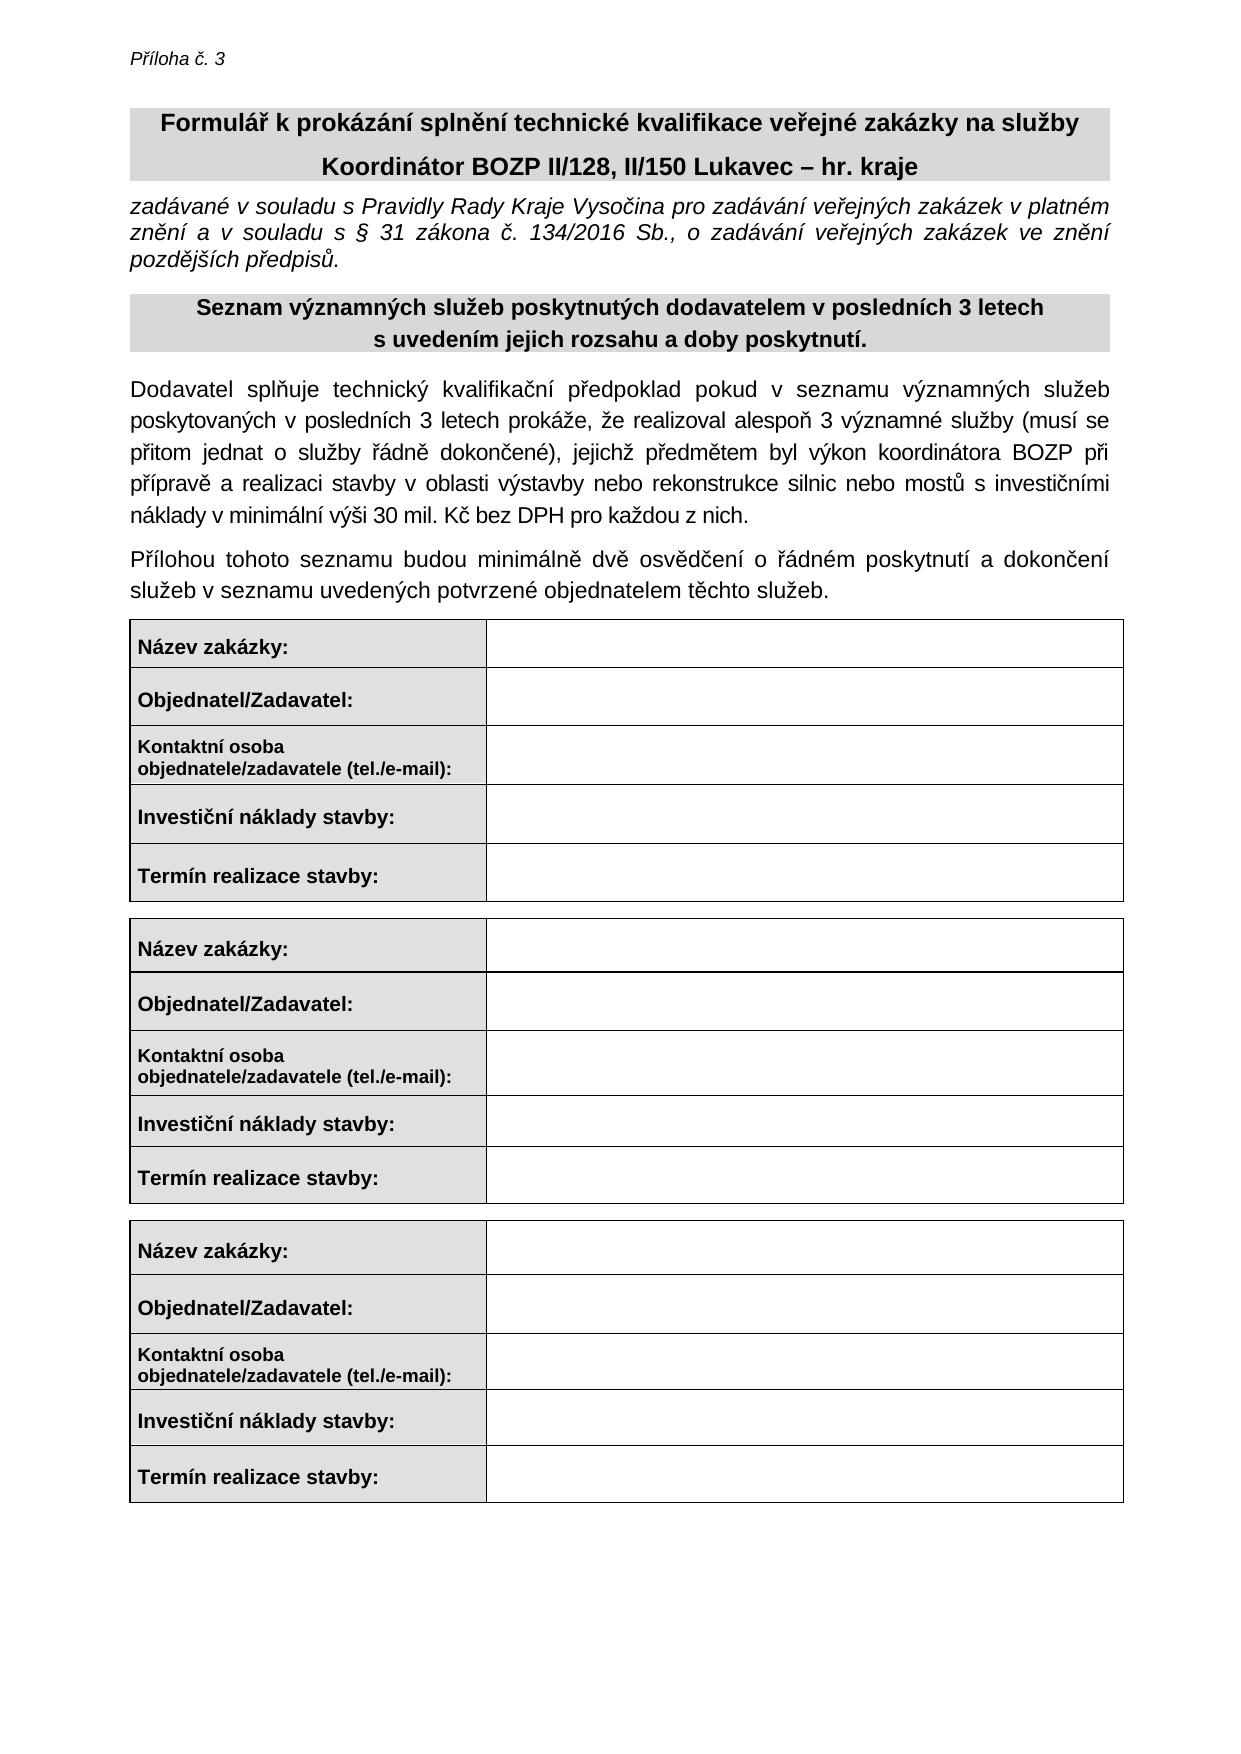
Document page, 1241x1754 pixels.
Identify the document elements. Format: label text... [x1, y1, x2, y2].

table_cell [487, 1390, 1123, 1444]
table_cell Kontaktní osoba objednatele/zadavatele (tel./e-mail): [131, 726, 486, 783]
table_cell Investiční náklady stavby: [131, 785, 486, 843]
table_cell [487, 1446, 1123, 1502]
text Dodavatel splňuje technický kvalifikační předpoklad pokud v seznamu významných služeb poskytovaných v posledních 3 letech prokáže, že realizoval alespoň 3 významné služby (musí se přitom jednat o služby řádně dokončené), jejichž předmětem byl výkon koordinátora BOZP při přípravě a realizaci stavby v oblasti výstavby nebo rekonstrukce silnic nebo mostů s investičními náklady v minimální výši 30 mil. Kč bez DPH pro každou z nich. [130, 376, 1110, 528]
text Koordinátor BOZP II/128, II/150 Lukavec – hr. kraje [130, 152, 1110, 181]
table_cell Kontaktní osoba objednatele/zadavatele (tel./e-mail): [131, 1334, 486, 1389]
table_header [487, 1221, 1123, 1274]
table_cell [487, 1096, 1123, 1146]
text Formulář k prokázání splnění technické kvalifikace veřejné zakázky na služby [130, 108, 1110, 136]
table_cell [487, 1147, 1123, 1203]
table_cell Termín realizace stavby: [131, 1147, 486, 1203]
table_header Název zakázky: [131, 620, 486, 667]
text zadávané v souladu s Pravidly Rady Kraje Vysočina pro zadávání veřejných zakázek v platném znění a v souladu s § 31 zákona č. 134/2016 Sb., o zadávání veřejných zakázek ve znění pozdějších předpisů. [130, 193, 1110, 272]
table_header [487, 919, 1123, 971]
table_cell Objednatel/Zadavatel: [131, 1275, 486, 1333]
table_header Název zakázky: [131, 919, 486, 971]
table_cell Kontaktní osoba objednatele/zadavatele (tel./e-mail): [131, 1031, 486, 1095]
table_cell Objednatel/Zadavatel: [131, 973, 486, 1030]
text Seznam významných služeb poskytnutých dodavatelem v posledních 3 letech s uvedením jejich rozsahu a doby poskytnutí. [130, 294, 1110, 352]
table_header [487, 620, 1123, 667]
table_header Název zakázky: [131, 1221, 486, 1274]
table_cell [487, 668, 1123, 725]
table_cell [487, 973, 1123, 1030]
table_cell [487, 1334, 1123, 1389]
table_cell Termín realizace stavby: [131, 1446, 486, 1502]
text Přílohou tohoto seznamu budou minimálně dvě osvědčení o řádném poskytnutí a dokončení služeb v seznamu uvedených potvrzené objednatelem těchto služeb. [130, 546, 1110, 604]
table_cell Termín realizace stavby: [131, 844, 486, 901]
table_cell [487, 785, 1123, 843]
table_cell [487, 726, 1123, 783]
table_cell Objednatel/Zadavatel: [131, 668, 486, 725]
table_cell [487, 844, 1123, 901]
table_cell [487, 1275, 1123, 1333]
table_cell Investiční náklady stavby: [131, 1390, 486, 1444]
table_cell [487, 1031, 1123, 1095]
table_cell Investiční náklady stavby: [131, 1096, 486, 1146]
